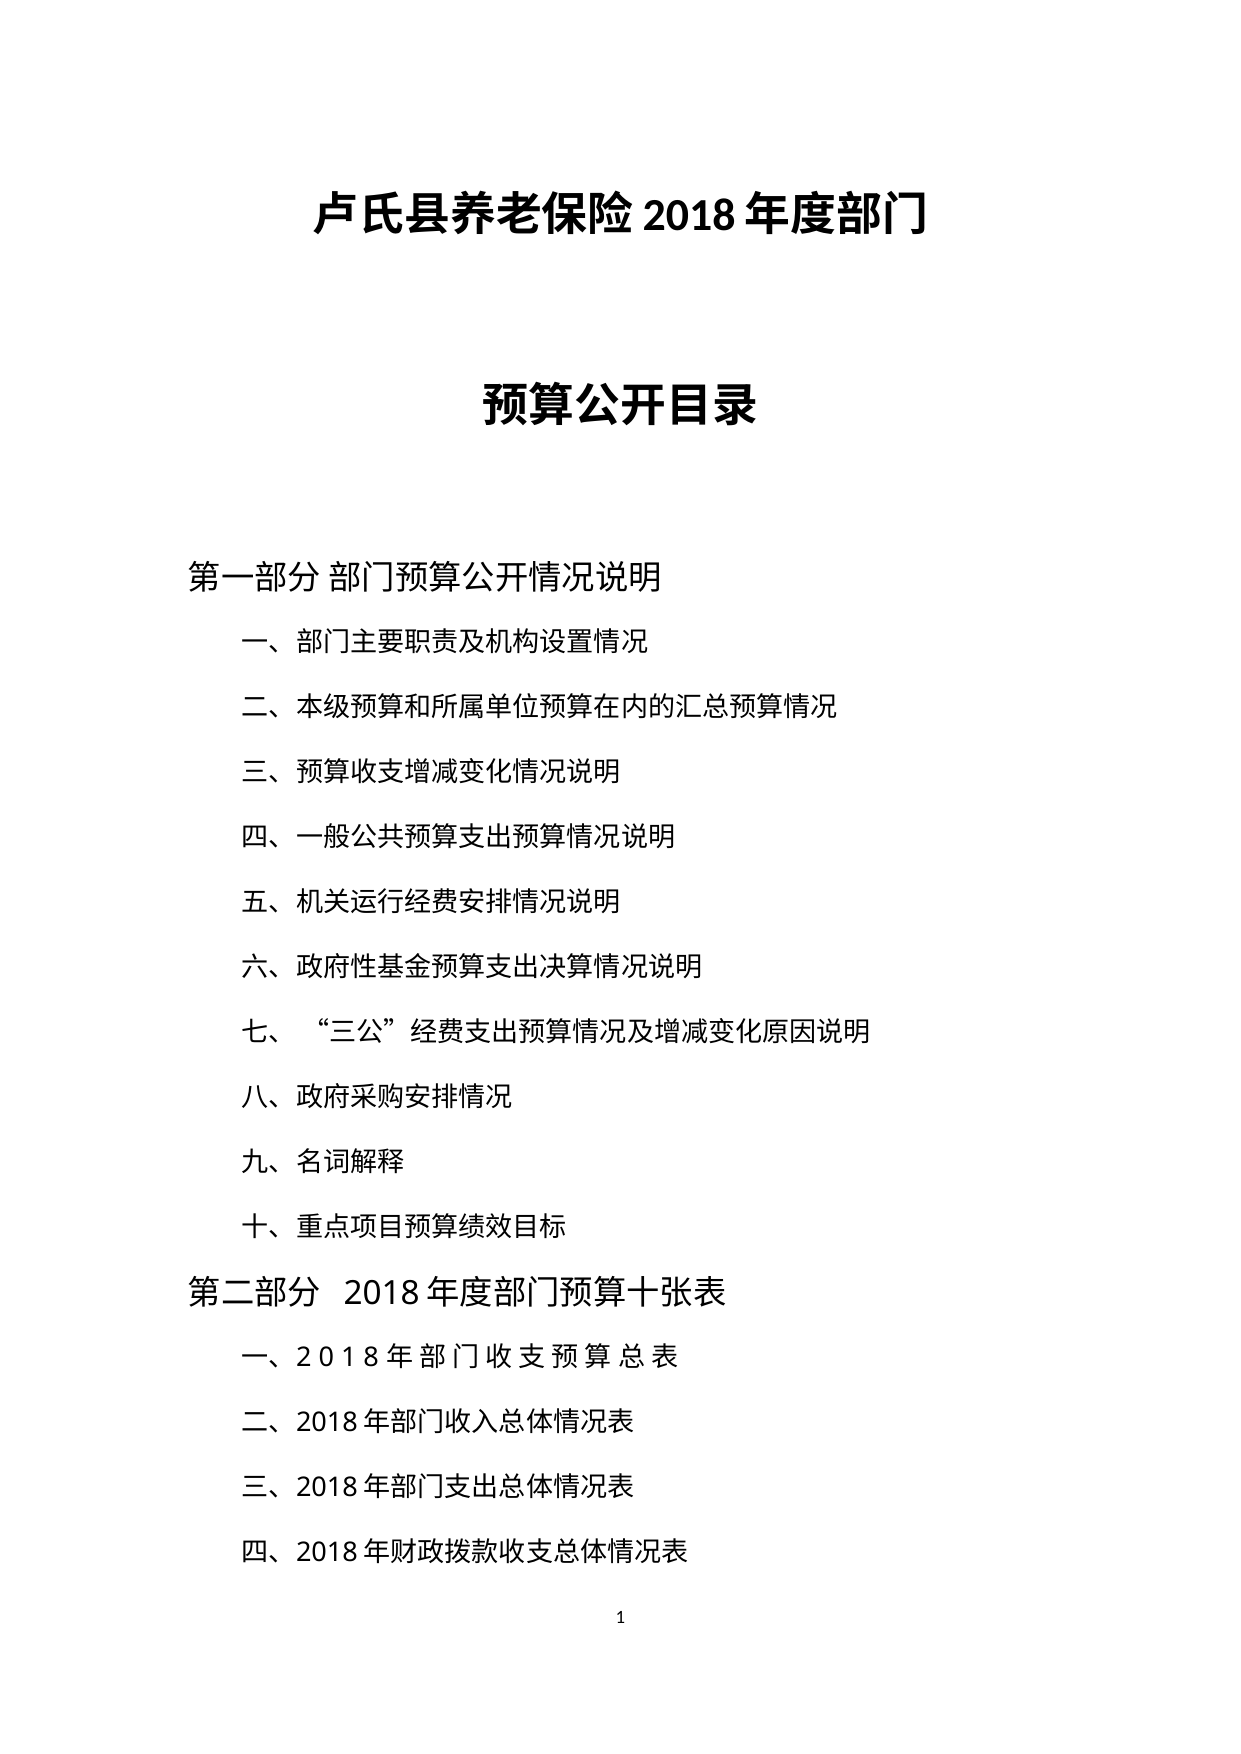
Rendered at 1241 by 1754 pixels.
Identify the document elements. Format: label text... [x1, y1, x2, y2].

text 二、本级预算和所属单位预算在内的汇总预算情况 [187, 673, 1053, 738]
text 五、机关运行经费安排情况说明 [187, 868, 1053, 933]
text 六、政府性基金预算支出决算情况说明 [187, 933, 1053, 998]
list 七、 “三公”经费支出预算情况及增减变化原因说明 [187, 998, 1053, 1063]
list 九、名词解释 [187, 1128, 1053, 1193]
text 四、一般公共预算支出预算情况说明 [187, 803, 1053, 868]
text 四、2018年财政拨款收支总体情况表 [187, 1518, 1053, 1583]
text 三、2018年部门支出总体情况表 [187, 1453, 1053, 1518]
text 三、预算收支增减变化情况说明 [187, 738, 1053, 803]
text 二、2018年部门收入总体情况表 [187, 1388, 1053, 1453]
list 八、政府采购安排情况 [187, 1063, 1053, 1128]
list 十、重点项目预算绩效目标 [187, 1193, 1053, 1258]
subtitle 预算公开目录 [187, 352, 1053, 450]
subtitle 卢氏县养老保险2018年度部门 [187, 162, 1053, 259]
text 一、2 0 1 8 年 部 门 收 支 预 算 总 表 [187, 1323, 1053, 1388]
list 第一部分 部门预算公开情况说明 [187, 543, 1053, 608]
list 部门主要职责及机构设置情况 [187, 608, 1053, 673]
list 第二部分 2018年度部门预算十张表 [187, 1258, 1053, 1323]
